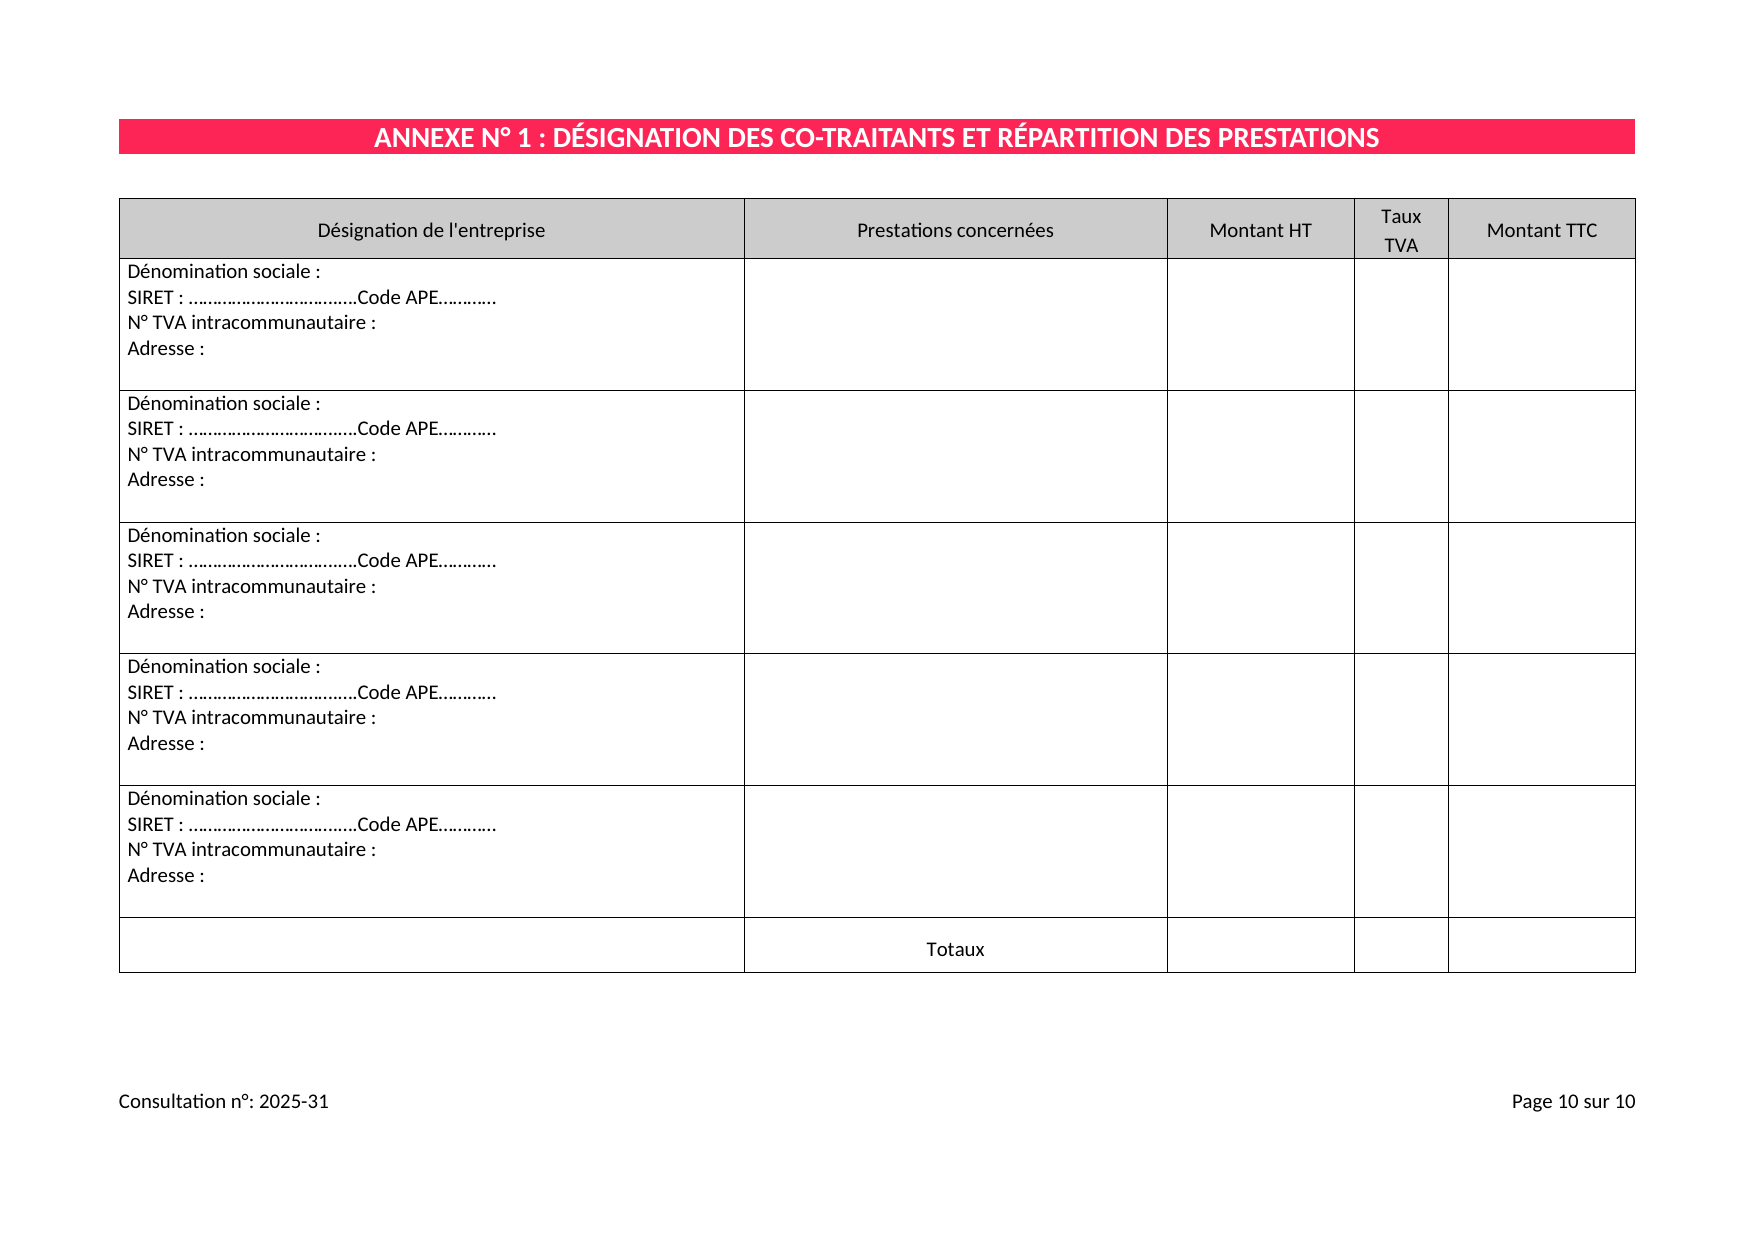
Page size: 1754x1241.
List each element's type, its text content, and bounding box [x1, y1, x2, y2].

table_cell Dénomination sociale : SIRET : ………………………….….Code APE………… N° TVA intracommunautaire : Adresse : [120, 523, 744, 653]
table_header Prestations concernées [745, 199, 1167, 258]
table_cell [1449, 259, 1635, 389]
table_cell [1355, 786, 1448, 917]
table_cell [1449, 918, 1635, 971]
table_cell [745, 523, 1167, 653]
table_cell [1355, 918, 1448, 971]
table_cell [1168, 523, 1354, 653]
table_cell Dénomination sociale : SIRET : ………………………….….Code APE………… N° TVA intracommunautaire : Adresse : [120, 786, 744, 917]
table_cell [745, 259, 1167, 389]
table_cell [1168, 259, 1354, 389]
table_cell Dénomination sociale : SIRET : ………………………….….Code APE………… N° TVA intracommunautaire : Adresse : [120, 259, 744, 389]
table_header Montant HT [1168, 199, 1354, 258]
table_cell [1449, 523, 1635, 653]
table_cell [1355, 523, 1448, 653]
table_cell [1168, 654, 1354, 785]
table_cell [745, 786, 1167, 917]
table_cell [1449, 786, 1635, 917]
table_cell [745, 391, 1167, 521]
table_cell [1449, 391, 1635, 521]
table_cell Dénomination sociale : SIRET : ………………………….….Code APE………… N° TVA intracommunautaire : Adresse : [120, 391, 744, 521]
table_cell [1168, 391, 1354, 521]
table_header Montant TTC [1449, 199, 1635, 258]
subtitle ANNEXE N° 1 : DÉSIGNATION DES CO-TRAITANTS ET RÉPARTITION DES PRESTATIONS [119, 119, 1635, 154]
table_cell [745, 654, 1167, 785]
table_header Désignation de l'entreprise [120, 199, 744, 258]
table_cell Totaux [745, 918, 1167, 971]
table_cell Dénomination sociale : SIRET : ………………………….….Code APE………… N° TVA intracommunautaire : Adresse : [120, 654, 744, 785]
table_header Taux TVA [1355, 199, 1448, 258]
table_cell [1168, 786, 1354, 917]
table_cell [1355, 654, 1448, 785]
table_cell [1355, 259, 1448, 389]
table_cell [1449, 654, 1635, 785]
table_cell [1168, 918, 1354, 971]
table_cell [1355, 391, 1448, 521]
table_cell [120, 918, 744, 971]
